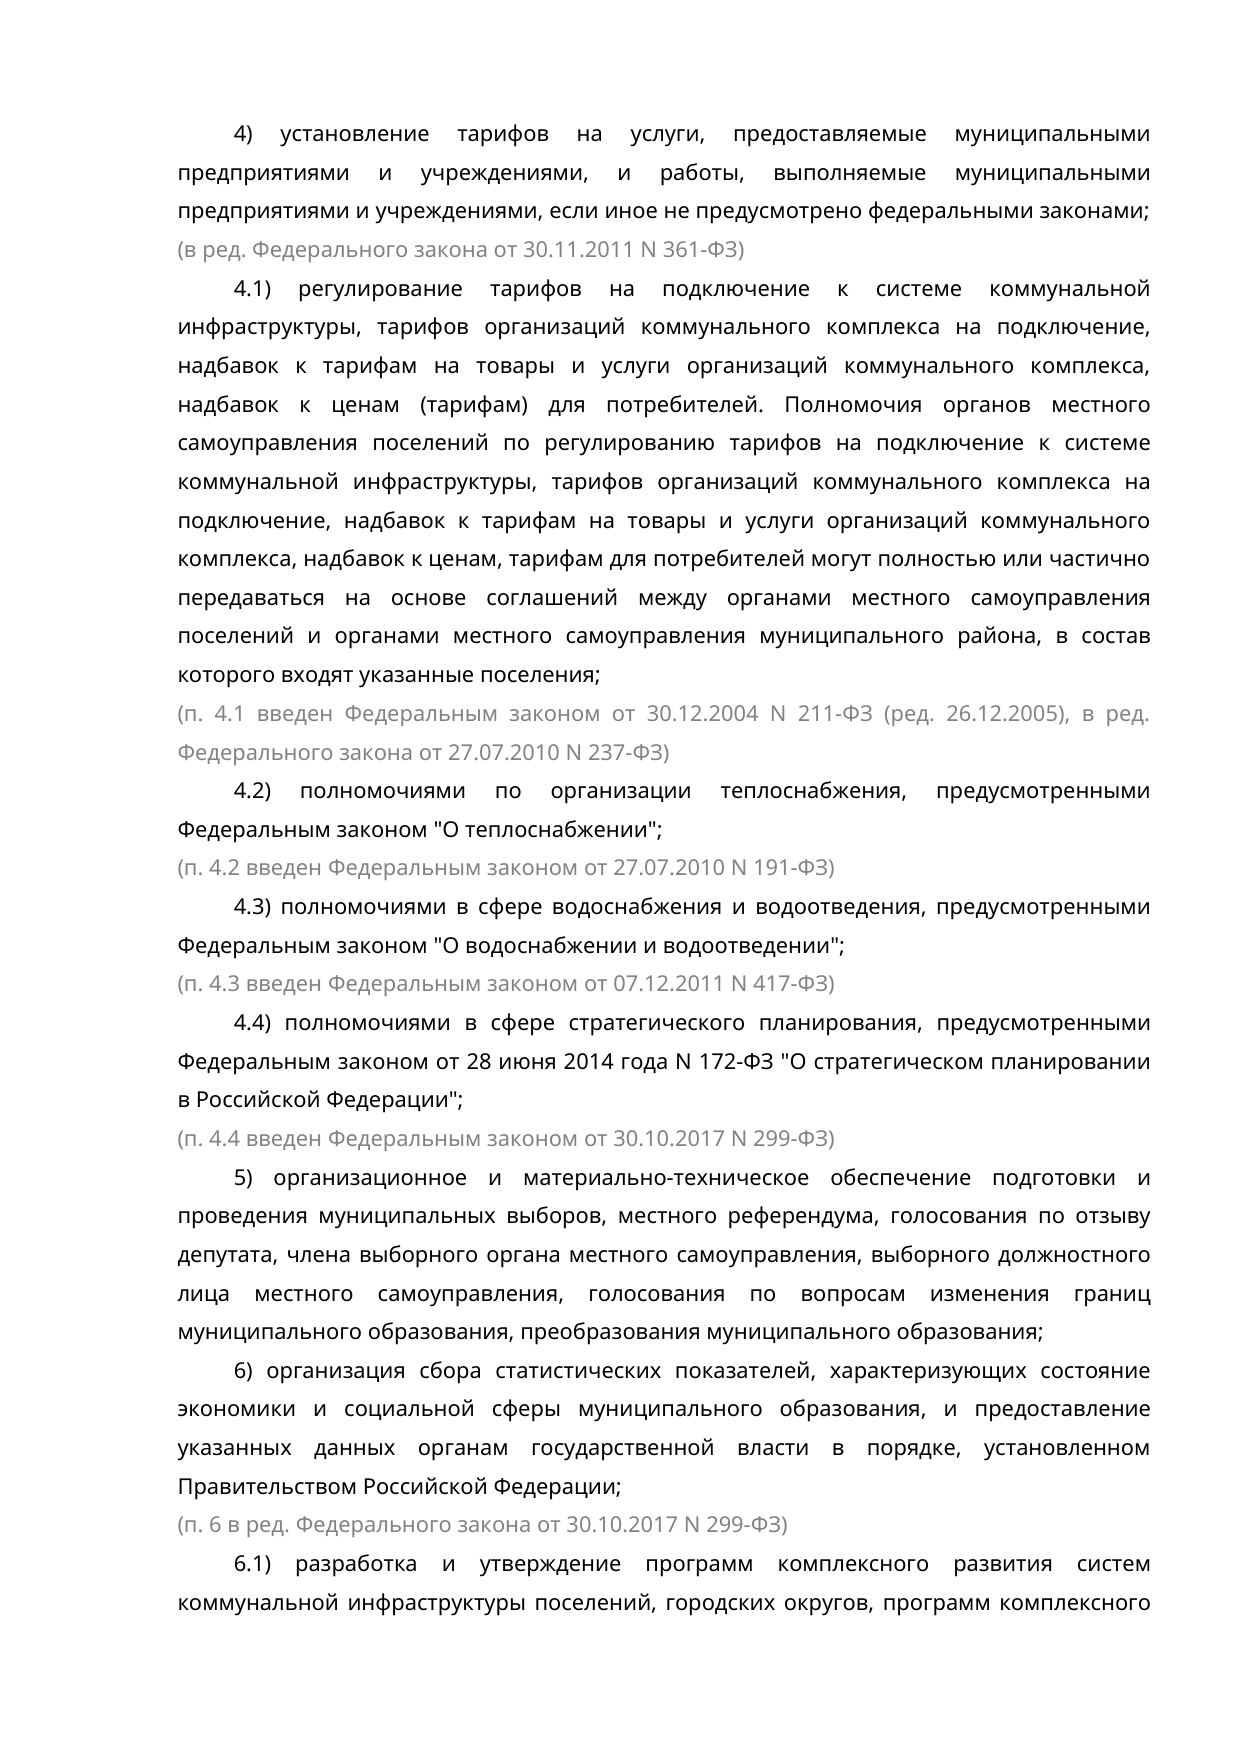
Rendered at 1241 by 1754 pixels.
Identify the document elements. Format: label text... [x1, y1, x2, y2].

text 4.4) полномочиями в сфере стратегического планирования, предусмотренными Федеральным законом от 28 июня 2014 года N 172-ФЗ "О стратегическом планировании в Российской Федерации"; [177, 1007, 1152, 1114]
text (п. 4.3 введен Федеральным законом от 07.12.2011 N 417-ФЗ) [177, 968, 1152, 998]
text 4.3) полномочиями в сфере водоснабжения и водоотведения, предусмотренными Федеральным законом "О водоснабжении и водоотведении"; [177, 891, 1152, 959]
text (п. 4.1 введен Федеральным законом от 30.12.2004 N 211-ФЗ (ред. 26.12.2005), в ред. Федерального закона от 27.07.2010 N 237-ФЗ) [177, 698, 1152, 766]
text 4) установление тарифов на услуги, предоставляемые муниципальными предприятиями и учреждениями, и работы, выполняемые муниципальными предприятиями и учреждениями, если иное не предусмотрено федеральными законами; [177, 118, 1152, 225]
text 6) организация сбора статистических показателей, характеризующих состояние экономики и социальной сферы муниципального образования, и предоставление указанных данных органам государственной власти в порядке, установленном Правительством Российской Федерации; [177, 1355, 1152, 1501]
text (в ред. Федерального закона от 30.11.2011 N 361-ФЗ) [177, 234, 1152, 264]
text (п. 4.2 введен Федеральным законом от 27.07.2010 N 191-ФЗ) [177, 852, 1152, 882]
text 4.1) регулирование тарифов на подключение к системе коммунальной инфраструктуры, тарифов организаций коммунального комплекса на подключение, надбавок к тарифам на товары и услуги организаций коммунального комплекса, надбавок к ценам (тарифам) для потребителей. Полномочия органов местного самоуправления поселений по регулированию тарифов на подключение к системе коммунальной инфраструктуры, тарифов организаций коммунального комплекса на подключение, надбавок к тарифам на товары и услуги организаций коммунального комплекса, надбавок к ценам, тарифам для потребителей могут полностью или частично передаваться на основе соглашений между органами местного самоуправления поселений и органами местного самоуправления муниципального района, в состав которого входят указанные поселения; [177, 273, 1152, 689]
text 4.2) полномочиями по организации теплоснабжения, предусмотренными Федеральным законом "О теплоснабжении"; [177, 775, 1152, 843]
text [177, 1548, 1152, 1616]
text (п. 4.4 введен Федеральным законом от 30.10.2017 N 299-ФЗ) [177, 1123, 1152, 1153]
text (п. 6 в ред. Федерального закона от 30.10.2017 N 299-ФЗ) [177, 1509, 1152, 1539]
text 5) организационное и материально-техническое обеспечение подготовки и проведения муниципальных выборов, местного референдума, голосования по отзыву депутата, члена выборного органа местного самоуправления, выборного должностного лица местного самоуправления, голосования по вопросам изменения границ муниципального образования, преобразования муниципального образования; [177, 1162, 1152, 1346]
